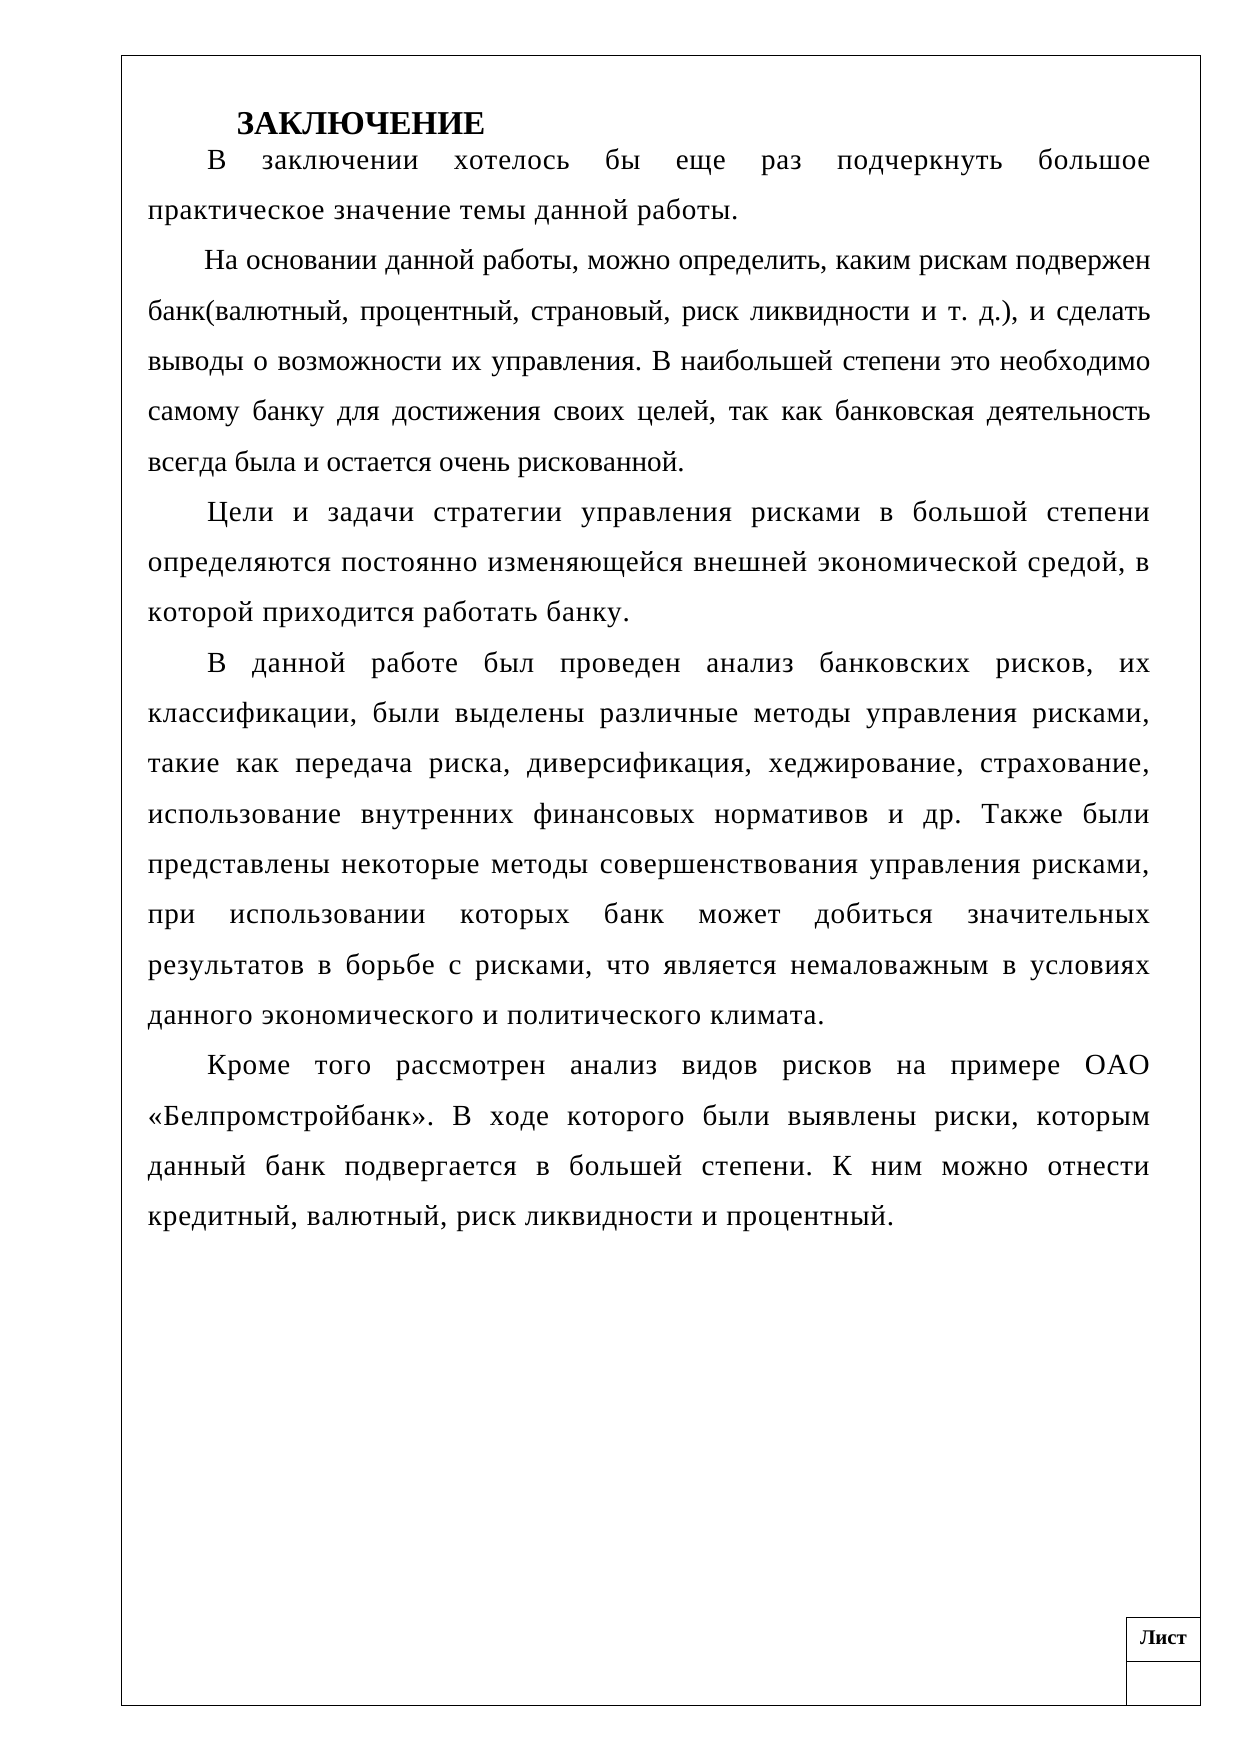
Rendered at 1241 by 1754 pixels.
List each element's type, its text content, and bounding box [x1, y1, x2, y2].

text В данной работе был проведен анализ банковских рисков, их классификации, были выделены различные методы управления рисками, такие как передача риска, диверсификация, хеджирование, страхование, использование внутренних финансовых нормативов и др. Также были представлены некоторые методы совершенствования управления рисками, при использовании которых банк может добиться значительных результатов в борьбе с рисками, что является немаловажным в условиях данного экономического и политического климата. [148, 645, 1152, 1031]
subtitle ЗАКЛЮЧЕНИЕ [148, 103, 1152, 142]
text В заключении хотелось бы еще раз подчеркнуть большое практическое значение темы данной работы. [148, 142, 1152, 226]
text Кроме того рассмотрен анализ видов рисков на примере ОАО «Белпромстройбанк». В ходе которого были выявлены риски, которым данный банк подвергается в большей степени. К ним можно отнести кредитный, валютный, риск ликвидности и процентный. [148, 1047, 1152, 1232]
text На основании данной работы, можно определить, каким рискам подвержен банк(валютный, процентный, страновый, риск ликвидности и т. д.), и сделать выводы о возможности их управления. В наибольшей степени это необходимо самому банку для достижения своих целей, так как банковская деятельность всегда была и остается очень рискованной. [148, 242, 1152, 477]
text Цели и задачи стратегии управления рисками в большой степени определяются постоянно изменяющейся внешней экономической средой, в которой приходится работать банку. [148, 494, 1152, 628]
